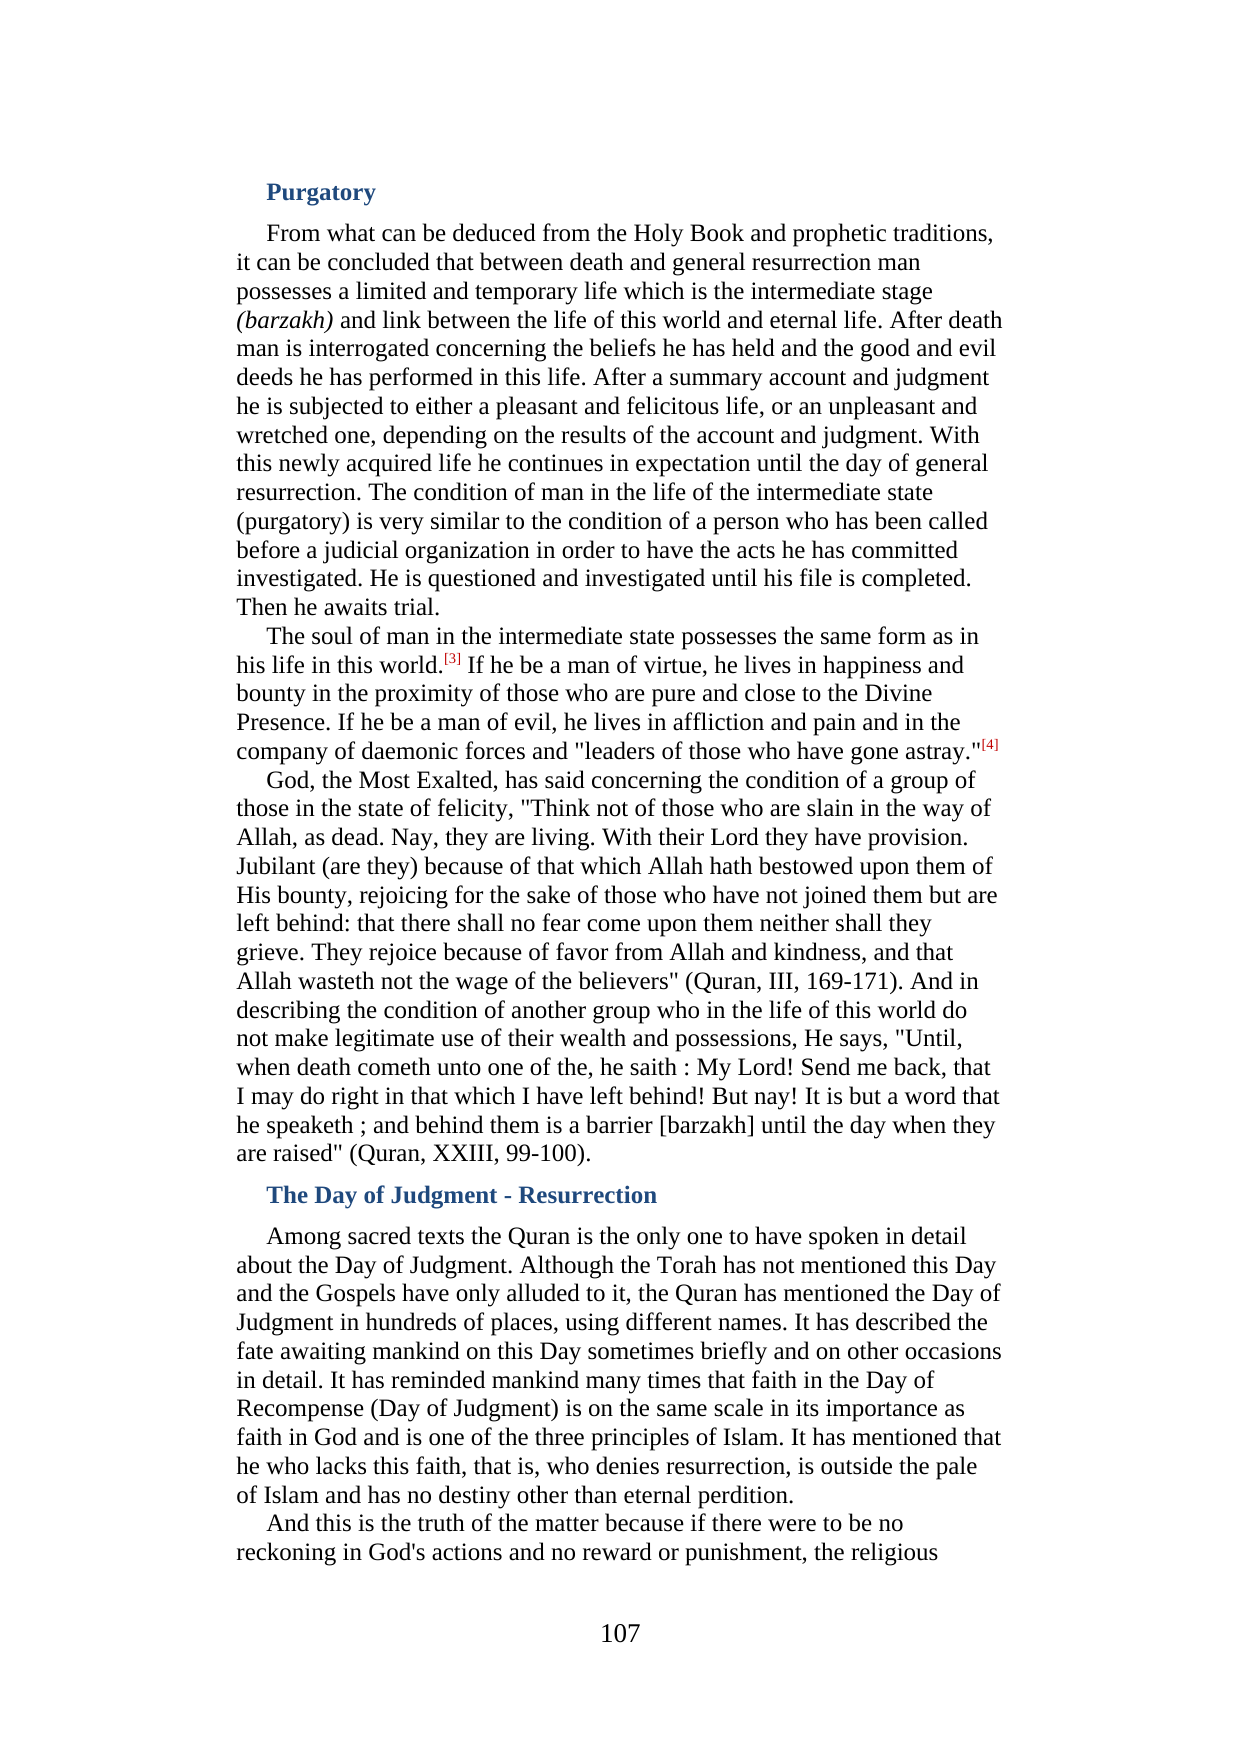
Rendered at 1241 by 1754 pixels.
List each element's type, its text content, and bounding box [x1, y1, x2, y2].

text Among sacred texts the Quran is the only one to have spoken in detail about the Day of Judgment. Although the Torah has not mentioned this Day and the Gospels have only alluded to it, the Quran has mentioned the Day of Judgment in hundreds of places, using different names. It has described the fate awaiting mankind on this Day sometimes briefly and on other occasions in detail. It has reminded mankind many times that faith in the Day of Recompense (Day of Judgment) is on the same scale in its importance as faith in God and is one of the three principles of Islam. It has mentioned that he who lacks this faith, that is, who denies resurrection, is outside the pale of Islam and has no destiny other than eternal perdition. [236, 1221, 1004, 1508]
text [236, 1508, 1004, 1566]
text God, the Most Exalted, has said concerning the condition of a group of those in the state of felicity, "Think not of those who are slain in the way of Allah, as dead. Nay, they are living. With their Lord they have provision. Jubilant (are they) because of that which Allah hath bestowed upon them of His bounty, rejoicing for the sake of those who have not joined them but are left behind: that there shall no fear come upon them neither shall they grieve. They rejoice because of favor from Allah and kindness, and that Allah wasteth not the wage of the believers" (Quran, III, 169-171). And in describing the condition of another group who in the life of this world do not make legitimate use of their wealth and possessions, He says, "Until, when death cometh unto one of the, he saith : My Lord! Send me back, that I may do right in that which I have left behind! But nay! It is but a word that he speaketh ; and behind them is a barrier [barzakh] until the day when they are raised" (Quran, XXIII, 99-100). [236, 765, 1004, 1167]
text The soul of man in the intermediate state possesses the same form as in his life in this world.[3] If he be a man of virtue, he lives in happiness and bounty in the proximity of those who are pure and close to the Divine Presence. If he be a man of evil, he lives in affliction and pain and in the company of daemonic forces and "leaders of those who have gone astray."[4] [236, 621, 1004, 765]
text From what can be deduced from the Holy Book and prophetic traditions, it can be concluded that between death and general resurrection man possesses a limited and temporary life which is the intermediate stage (barzakh) and link between the life of this world and eternal life. After death man is interrogated concerning the beliefs he has held and the good and evil deeds he has performed in this life. After a summary account and judgment he is subjected to either a pleasant and felicitous life, or an unpleasant and wretched one, depending on the results of the account and judgment. With this newly acquired life he continues in expectation until the day of general resurrection. The condition of man in the life of the intermediate state (purgatory) is very similar to the condition of a person who has been called before a judicial organization in order to have the acts he has committed investigated. He is questioned and investigated until his file is completed. Then he awaits trial. [236, 218, 1004, 621]
subtitle The Day of Judgment - Resurrection [236, 1180, 1004, 1208]
subtitle Purgatory [236, 177, 1004, 206]
